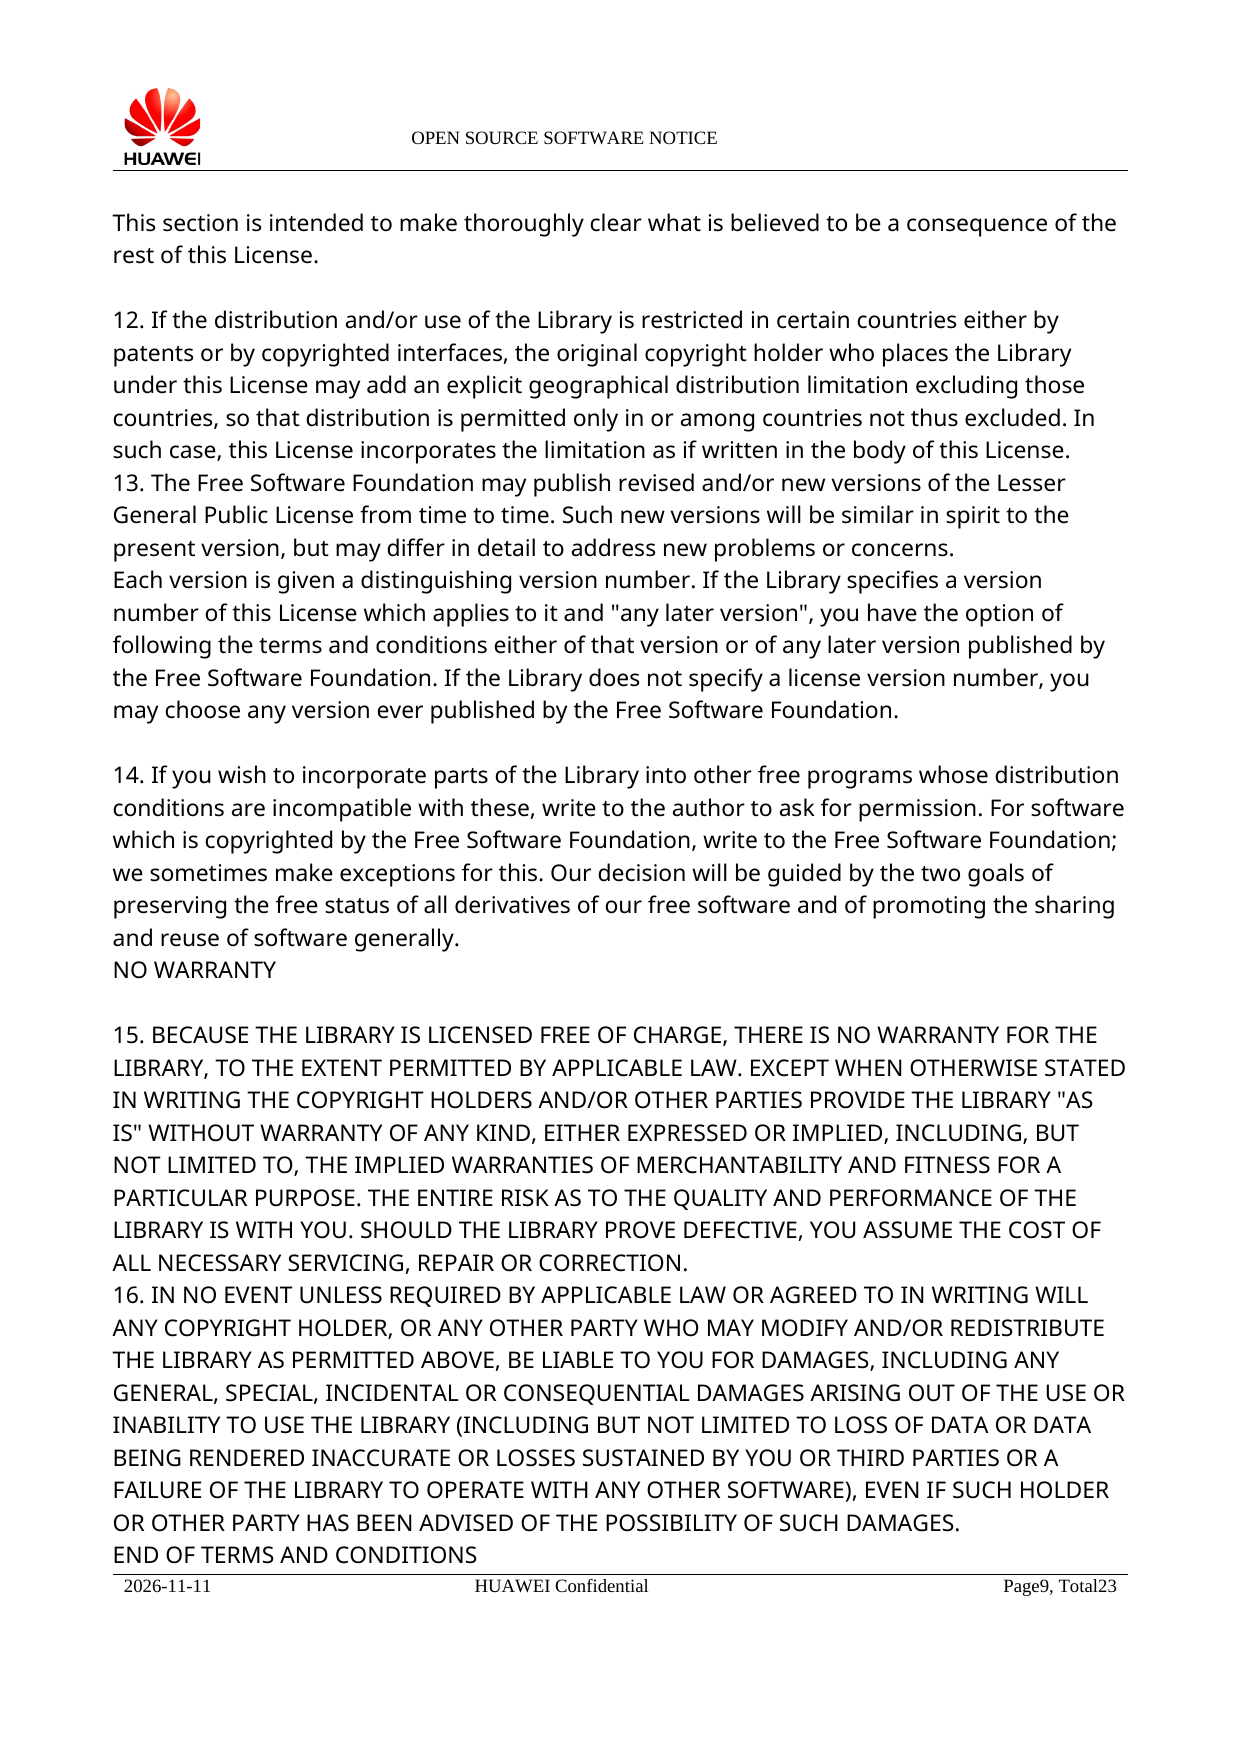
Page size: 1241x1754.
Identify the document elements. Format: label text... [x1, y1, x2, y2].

text 16. IN NO EVENT UNLESS REQUIRED BY APPLICABLE LAW OR AGREED TO IN WRITING WILL ANY COPYRIGHT HOLDER, OR ANY OTHER PARTY WHO MAY MODIFY AND/OR REDISTRIBUTE THE LIBRARY AS PERMITTED ABOVE, BE LIABLE TO YOU FOR DAMAGES, INCLUDING ANY GENERAL, SPECIAL, INCIDENTAL OR CONSEQUENTIAL DAMAGES ARISING OUT OF THE USE OR INABILITY TO USE THE LIBRARY (INCLUDING BUT NOT LIMITED TO LOSS OF DATA OR DATA BEING RENDERED INACCURATE OR LOSSES SUSTAINED BY YOU OR THIRD PARTIES OR A FAILURE OF THE LIBRARY TO OPERATE WITH ANY OTHER SOFTWARE), EVEN IF SUCH HOLDER OR OTHER PARTY HAS BEEN ADVISED OF THE POSSIBILITY OF SUCH DAMAGES. [112, 1279, 1128, 1539]
text This section is intended to make thoroughly clear what is believed to be a consequence of the rest of this License. [112, 206, 1128, 271]
picture [124, 88, 201, 165]
text 13. The Free Software Foundation may publish revised and/or new versions of the Lesser General Public License from time to time. Such new versions will be similar in spirit to the present version, but may differ in detail to address new problems or concerns. [112, 466, 1128, 564]
text NO WARRANTY [112, 954, 1128, 986]
text END OF TERMS AND CONDITIONS [112, 1539, 1128, 1571]
text 14. If you wish to incorporate parts of the Library into other free programs whose distribution conditions are incompatible with these, write to the author to ask for permission. For software which is copyrighted by the Free Software Foundation, write to the Free Software Foundation; we sometimes make exceptions for this. Our decision will be guided by the two goals of preserving the free status of all derivatives of our free software and of promoting the sharing and reuse of software generally. [112, 759, 1128, 954]
text 12. If the distribution and/or use of the Library is restricted in certain countries either by patents or by copyrighted interfaces, the original copyright holder who places the Library under this License may add an explicit geographical distribution limitation excluding those countries, so that distribution is permitted only in or among countries not thus excluded. In such case, this License incorporates the limitation as if written in the body of this License. [112, 304, 1128, 466]
text Each version is given a distinguishing version number. If the Library specifies a version number of this License which applies to it and "any later version", you have the option of following the terms and conditions either of that version or of any later version published by the Free Software Foundation. If the Library does not specify a license version number, you may choose any version ever published by the Free Software Foundation. [112, 564, 1128, 726]
text 15. BECAUSE THE LIBRARY IS LICENSED FREE OF CHARGE, THERE IS NO WARRANTY FOR THE LIBRARY, TO THE EXTENT PERMITTED BY APPLICABLE LAW. EXCEPT WHEN OTHERWISE STATED IN WRITING THE COPYRIGHT HOLDERS AND/OR OTHER PARTIES PROVIDE THE LIBRARY "AS IS" WITHOUT WARRANTY OF ANY KIND, EITHER EXPRESSED OR IMPLIED, INCLUDING, BUT NOT LIMITED TO, THE IMPLIED WARRANTIES OF MERCHANTABILITY AND FITNESS FOR A PARTICULAR PURPOSE. THE ENTIRE RISK AS TO THE QUALITY AND PERFORMANCE OF THE LIBRARY IS WITH YOU. SHOULD THE LIBRARY PROVE DEFECTIVE, YOU ASSUME THE COST OF ALL NECESSARY SERVICING, REPAIR OR CORRECTION. [112, 1019, 1128, 1279]
